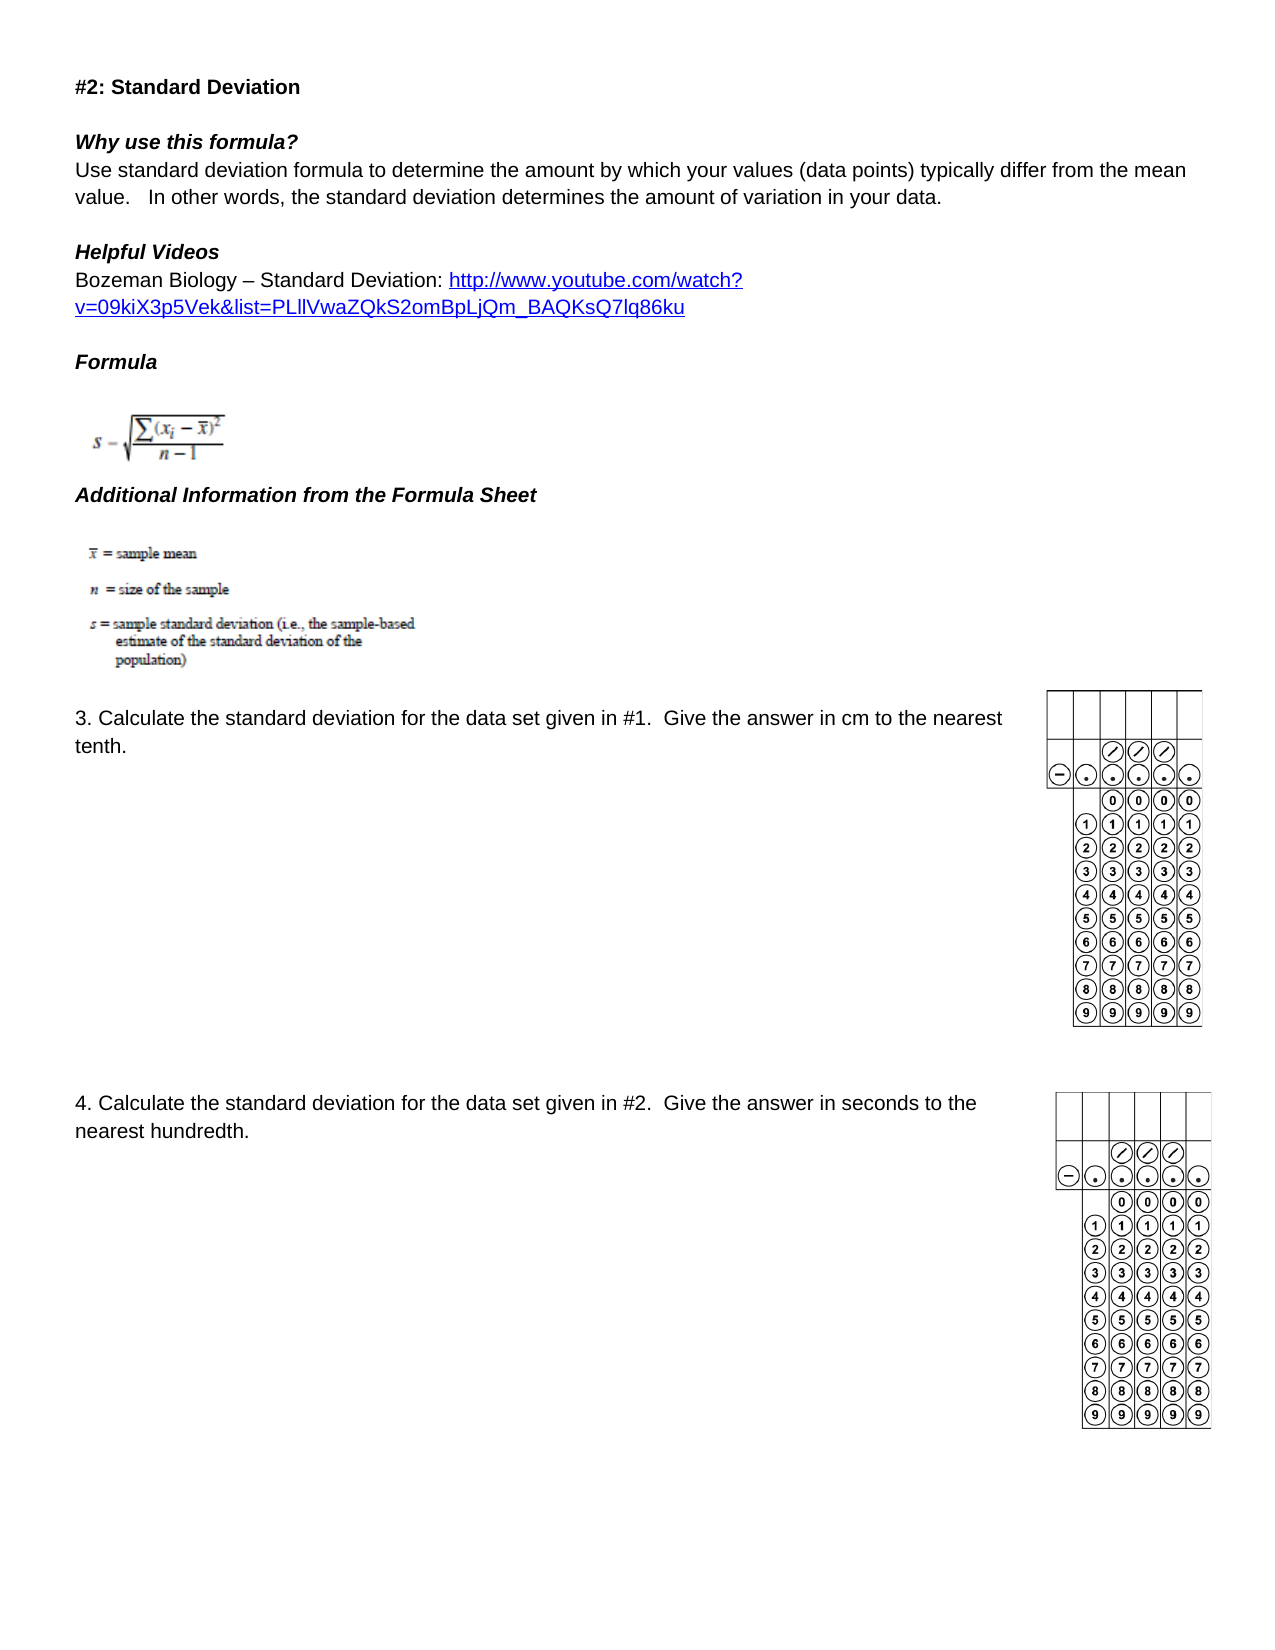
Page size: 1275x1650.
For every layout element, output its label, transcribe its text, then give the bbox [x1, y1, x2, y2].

text 3. Calculate the standard deviation for the data set given in #1. Give the answer in cm to the nearest tenth. [75, 706, 1046, 758]
picture [75, 405, 244, 479]
text #2: Standard Deviation [75, 75, 1200, 99]
text Why use this formula? [75, 130, 1200, 154]
picture [75, 537, 423, 675]
text Additional Information from the Formula Sheet [75, 483, 1200, 507]
text Helpful Videos [75, 240, 1200, 264]
picture [1055, 1092, 1212, 1429]
picture [1046, 690, 1203, 1027]
text 4. Calculate the standard deviation for the data set given in #2. Give the answer in seconds to the nearest hundredth. [75, 1091, 1200, 1143]
text Bozeman Biology – Standard Deviation: http://www.youtube.com/watch?v=09kiX3p5Vek&list=PLllVwaZQkS2omBpLjQm_BAQKsQ7lq86ku [75, 267, 1200, 319]
text Use standard deviation formula to determine the amount by which your values (data points) typically differ from the mean value. In other words, the standard deviation determines the amount of variation in your data. [75, 157, 1200, 209]
text Formula [75, 350, 1200, 374]
